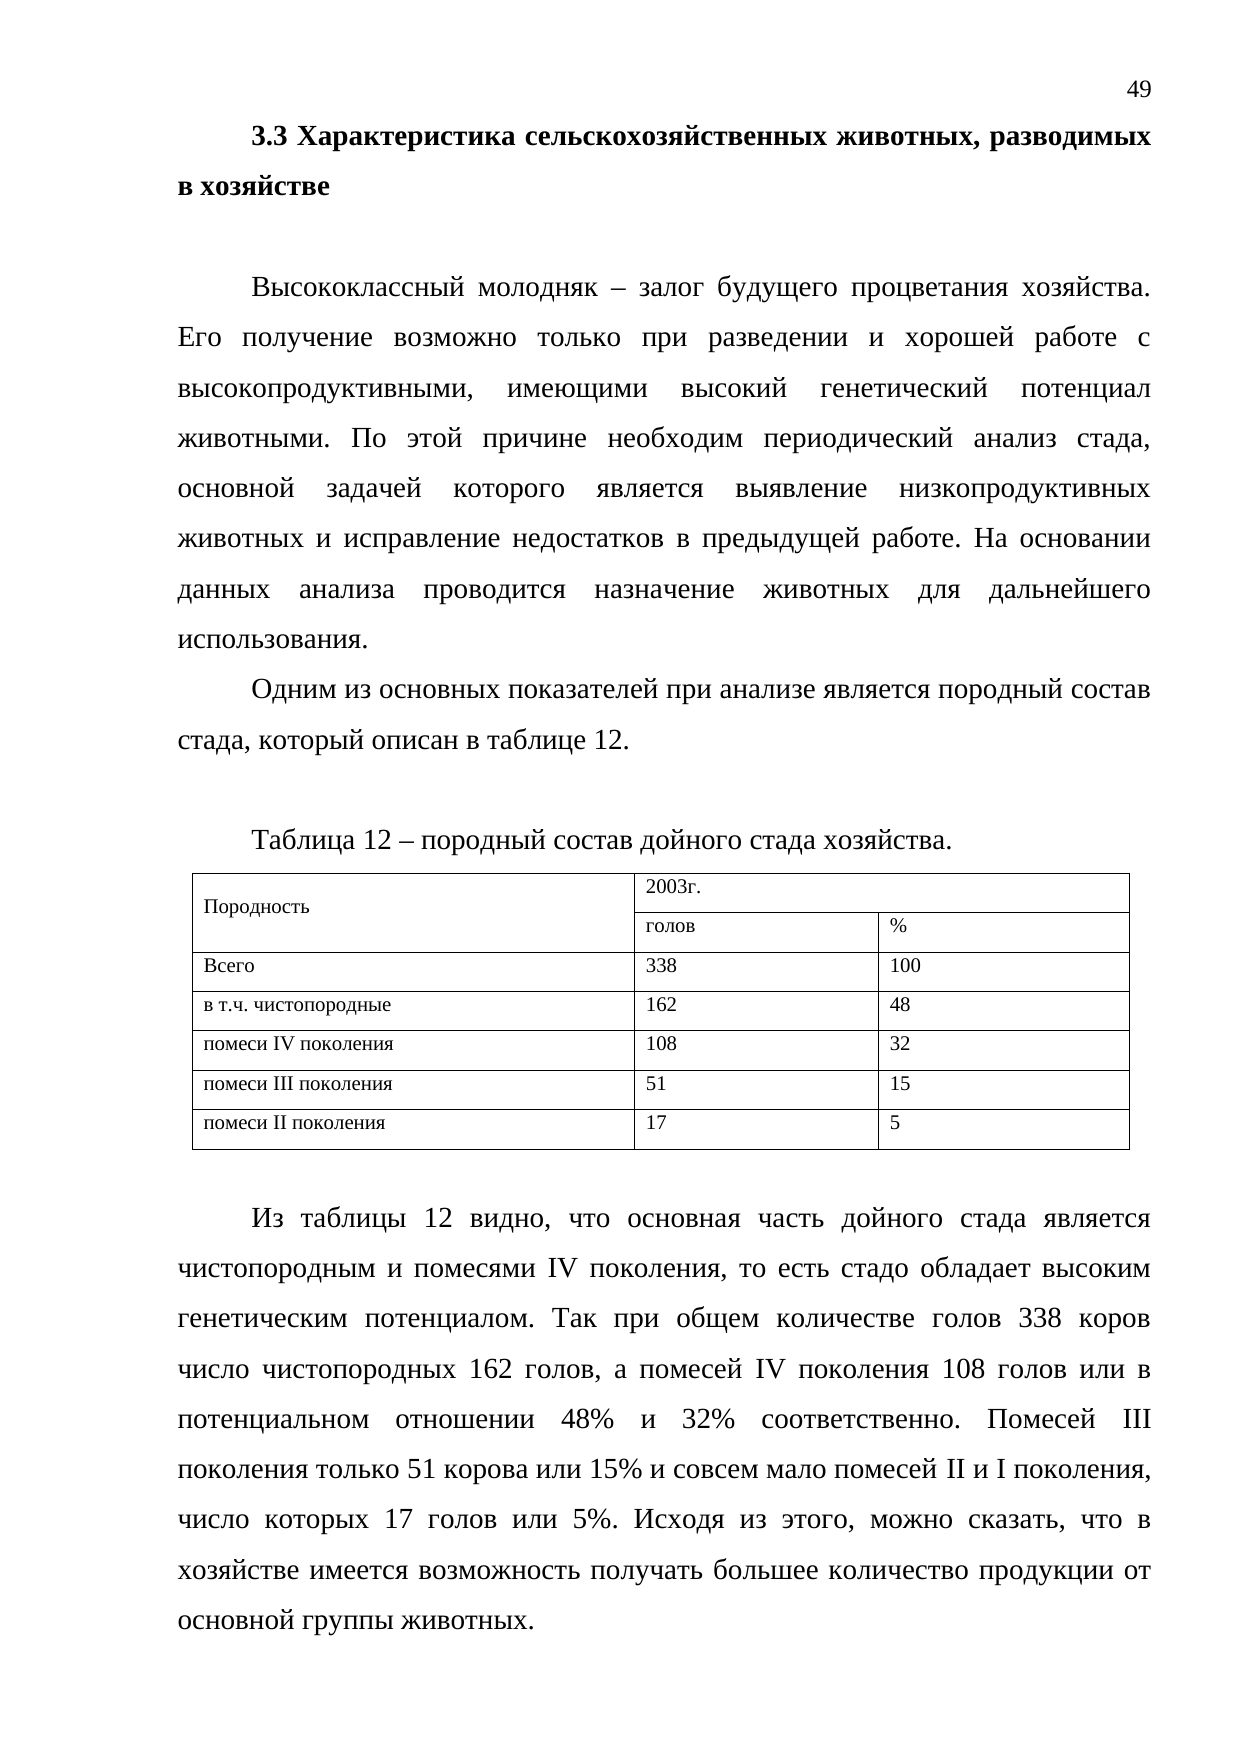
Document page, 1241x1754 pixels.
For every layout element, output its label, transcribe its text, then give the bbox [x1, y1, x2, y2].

table_cell 15 [879, 1071, 1129, 1109]
table_cell в т.ч. чистопородные [193, 992, 634, 1030]
table_cell 338 [635, 953, 878, 991]
table_cell % [879, 913, 1129, 952]
table_cell 17 [635, 1110, 878, 1148]
table_cell 5 [879, 1110, 1129, 1148]
table_cell помеси II поколения [193, 1110, 634, 1148]
text 3.3 Характеристика сельскохозяйственных животных, разводимых в хозяйстве [177, 118, 1152, 202]
table_cell помеси IV поколения [193, 1031, 634, 1070]
table_cell 48 [879, 992, 1129, 1030]
table_cell 32 [879, 1031, 1129, 1070]
table_cell 51 [635, 1071, 878, 1109]
table_cell 108 [635, 1031, 878, 1070]
table_cell голов [635, 913, 878, 952]
table_header Породность [193, 874, 634, 952]
table_cell помеси III поколения [193, 1071, 634, 1109]
table_cell 100 [879, 953, 1129, 991]
text Одним из основных показателей при анализе является породный состав стада, который описан в таблице 12. [177, 672, 1152, 755]
text Таблица 12 – породный состав дойного стада хозяйства. [177, 822, 1152, 856]
table_header 2003г. [635, 874, 1129, 912]
text Высококлассный молодняк – залог будущего процветания хозяйства. Его получение возможно только при разведении и хорошей работе с высокопродуктивными, имеющими высокий генетический потенциал животными. По этой причине необходим периодический анализ стада, основной задачей которого является выявление низкопродуктивных животных и исправление недостатков в предыдущей работе. На основании данных анализа проводится назначение животных для дальнейшего использования. [177, 269, 1152, 655]
table_cell 162 [635, 992, 878, 1030]
text Из таблицы 12 видно, что основная часть дойного стада является чистопородным и помесями IV поколения, то есть стадо обладает высоким генетическим потенциалом. Так при общем количестве голов 338 коров число чистопородных 162 голов, а помесей IV поколения 108 голов или в потенциальном отношении 48% и 32% соответственно. Помесей III поколения только 51 корова или 15% и совсем мало помесей II и I поколения, число которых 17 голов или 5%. Исходя из этого, можно сказать, что в хозяйстве имеется возможность получать большее количество продукции от основной группы животных. [177, 1200, 1152, 1636]
table_cell Всего [193, 953, 634, 991]
